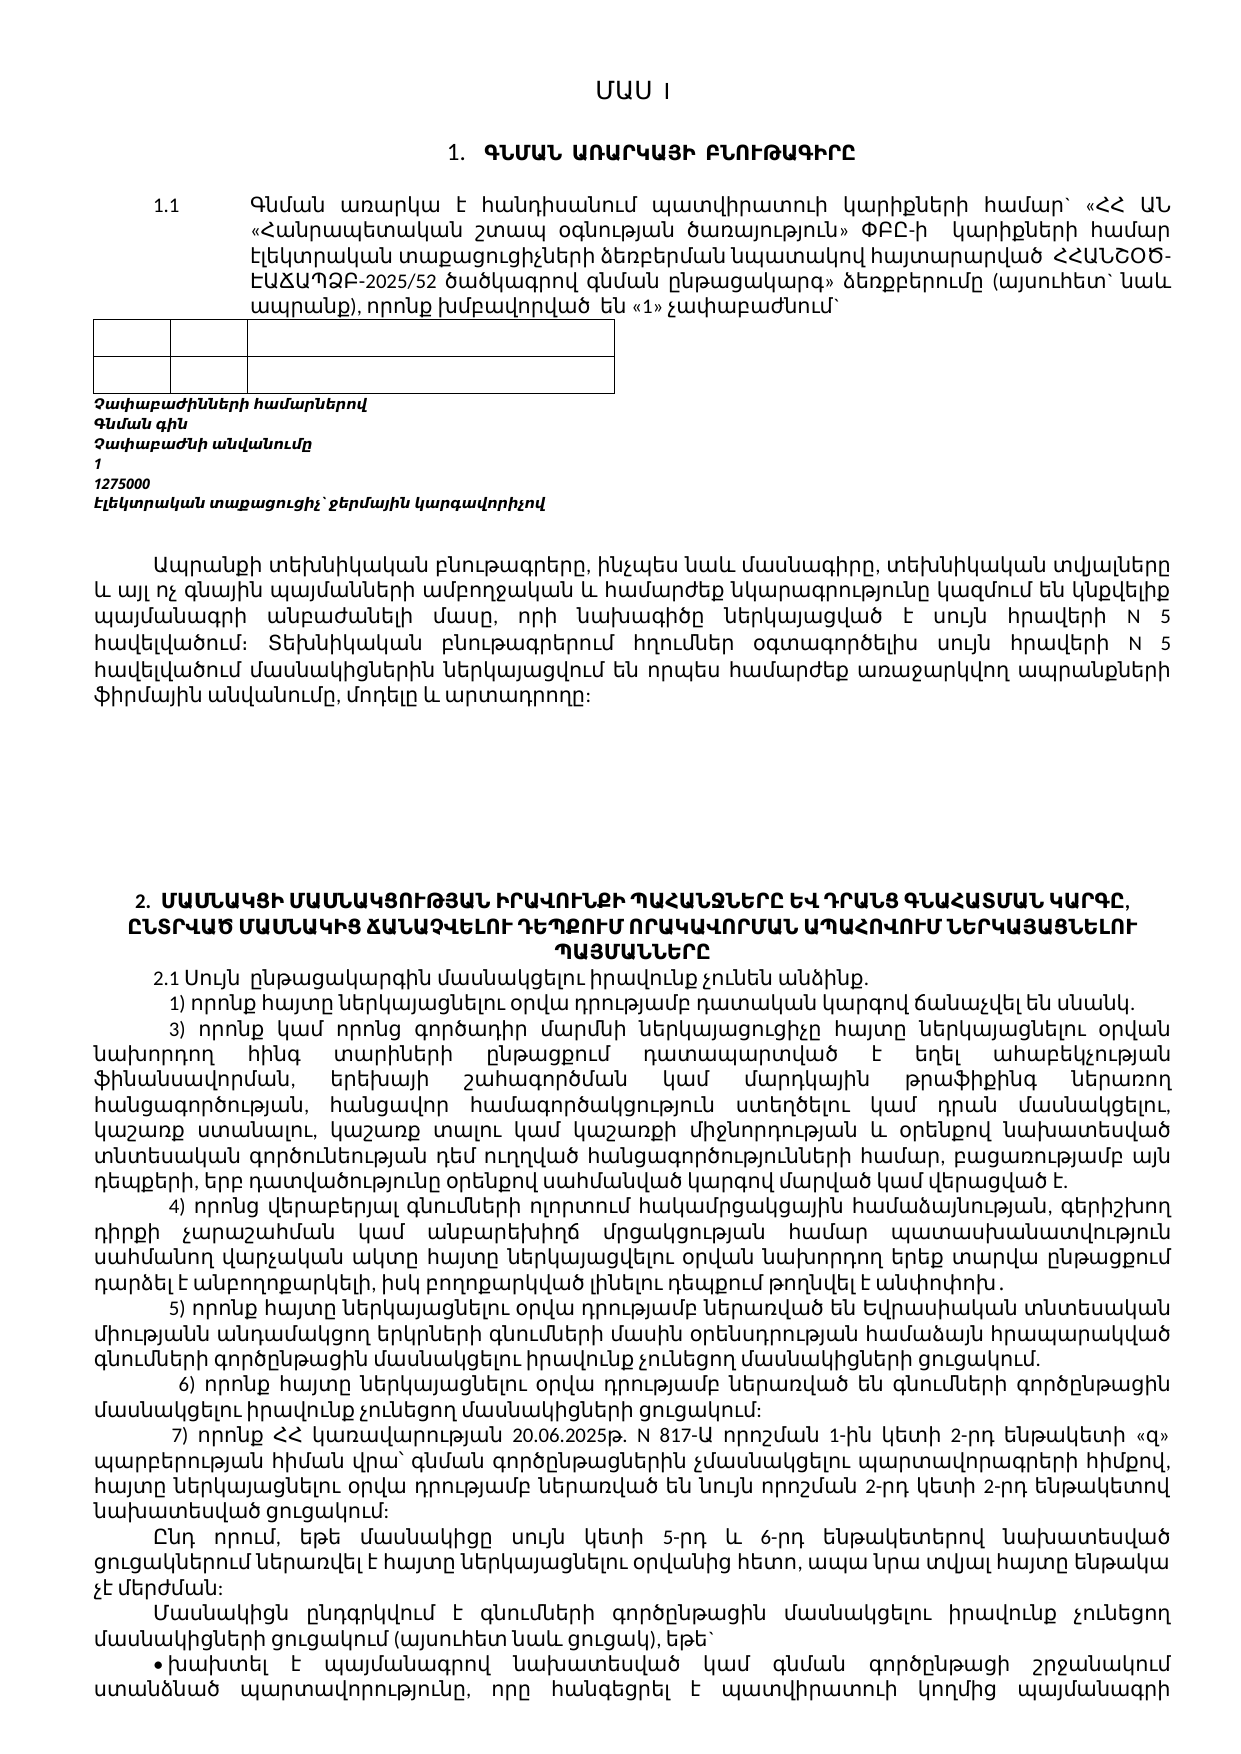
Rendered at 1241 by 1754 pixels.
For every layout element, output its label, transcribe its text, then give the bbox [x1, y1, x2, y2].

text Ապրանքի տեխնիկական բնութագրերը, ինչպես նաև մասնագիրը, տեխնիկական տվյալները և այլ ոչ գնային պայմանների ամբողջական և համարժեք նկարագրությունը կազմում են կնքվելիք պայմանագրի անբաժանելի մասը, որի նախագիծը ներկայացված է սույն հրավերի N 5 հավելվածում։ Տեխնիկական բնութագրերում հղումներ օգտագործելիս սույն հրավերի N 5 հավելվածում մասնակիցներին ներկայացվում են որպես համարժեք առաջարկվող ապրանքների ֆիրմային անվանումը, մոդելը և արտադրողը: [94, 552, 1171, 708]
text 6) որոնք հայտը ներկայացնելու օրվա դրությամբ ներառված են գնումների գործընթացին մասնակցելու իրավունք չունեցող մասնակիցների ցուցակում: [94, 1372, 1171, 1422]
text Ընդ որում, եթե մասնակիցը սույն կետի 5-րդ և 6-րդ ենթակետերով նախատեսված ցուցակներում ներառվել է հայտը ներկայացնելու օրվանից հետո, ապա նրա տվյալ հայտը ենթակա չէ մերժման: [94, 1524, 1171, 1600]
list ԳՆՄԱՆ ԱՌԱՐԿԱՅԻ ԲՆՈՒԹԱԳԻՐԸ [131, 136, 1171, 167]
text 2.1 Սույն ընթացակարգին մասնակցելու իրավունք չունեն անձինք. [94, 965, 1171, 990]
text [94, 1651, 1171, 1702]
text 3) որոնք կամ որոնց գործադիր մարմնի ներկայացուցիչը հայտը ներկայացնելու օրվան նախորդող հինգ տարիների ընթացքում դատապարտված է եղել ահաբեկչության ֆինանսավորման, երեխայի շահագործման կամ մարդկային թրաֆիքինգ ներառող հանցագործության, հանցավոր համագործակցություն ստեղծելու կամ դրան մասնակցելու, կաշառք ստանալու, կաշառք տալու կամ կաշառքի միջնորդության և օրենքով նախատեսված տնտեսական գործունեության դեմ ուղղված հանցագործությունների համար, բացառությամբ այն դեպքերի, երբ դատվածությունը օրենքով սահմանված կարգով մարված կամ վերացված է. [94, 1016, 1171, 1194]
text 4) որոնց վերաբերյալ գնումների ոլորտում հակամրցակցային համաձայնության, գերիշխող դիրքի չարաշահման կամ անբարեխիղճ մրցակցության համար պատասխանատվություն սահմանող վարչական ակտը հայտը ներկայացվելու օրվան նախորդող երեք տարվա ընթացքում դարձել է անբողոքարկելի, իսկ բողոքարկված լինելու դեպքում թողնվել է անփոփոխ․ [94, 1194, 1171, 1295]
text ՄԱՍ I [94, 75, 1171, 106]
text 7) որոնք ՀՀ կառավարության 20.06.2025թ. N 817-Ա որոշման 1-ին կետի 2-րդ ենթակետի «զ» պարբերության հիման վրա՝ գնման գործընթացներին չմասնակցելու պարտավորագրերի հիմքով, հայտը ներկայացնելու օրվա դրությամբ ներառված են նույն որոշման 2-րդ կետի 2-րդ ենթակետով նախատեսված ցուցակում: [94, 1422, 1171, 1524]
text 2. ՄԱՍՆԱԿՑԻ ՄԱՍՆԱԿՑՈՒԹՅԱՆ ԻՐԱՎՈՒՆՔԻ ՊԱՀԱՆՋՆԵՐԸ ԵՎ ԴՐԱՆՑ ԳՆԱՀԱՏՄԱՆ ԿԱՐԳԸ, ԸՆՏՐՎԱԾ ՄԱՍՆԱԿԻՑ ՃԱՆԱՉՎԵԼՈՒ ԴԵՊՔՈՒՄ ՈՐԱԿԱՎՈՐՄԱՆ ԱՊԱՀՈՎՈՒՄ ՆԵՐԿԱՅԱՑՆԵԼՈՒ ՊԱՅՄԱՆՆԵՐԸ [94, 889, 1171, 965]
subtitle Գնման առարկա է հանդիսանում պատվիրատուի կարիքների համար` «ՀՀ ԱՆ «Հանրապետական շտապ օգնության ծառայություն» ՓԲԸ-ի կարիքների համար էլեկտրական տաքացուցիչների ձեռբերման նպատակով հայտարարված ՀՀԱՆՇՕԾ-ԷԱՃԱՊՁԲ-2025/52 ծածկագրով գնման ընթացակարգ» ձեռքբերումը (այսուհետ` նաև ապրանք), որոնք խմբավորված են «1» չափաբաժնում` [153, 192, 1171, 319]
text Մասնակիցն ընդգրկվում է գնումների գործընթացին մասնակցելու իրավունք չունեցող մասնակիցների ցուցակում (այսուհետ նաև ցուցակ), եթե` [94, 1600, 1171, 1651]
text 1) որոնք հայտը ներկայացնելու օրվա դրությամբ դատական կարգով ճանաչվել են սնանկ. [94, 990, 1171, 1016]
text 5) որոնք հայտը ներկայացնելու օրվա դրությամբ ներառված են Եվրասիական տնտեսական միությանն անդամակցող երկրների գնումների մասին օրենսդրության համաձայն հրապարակված գնումների գործընթացին մասնակցելու իրավունք չունեցող մասնակիցների ցուցակում. [94, 1295, 1171, 1372]
